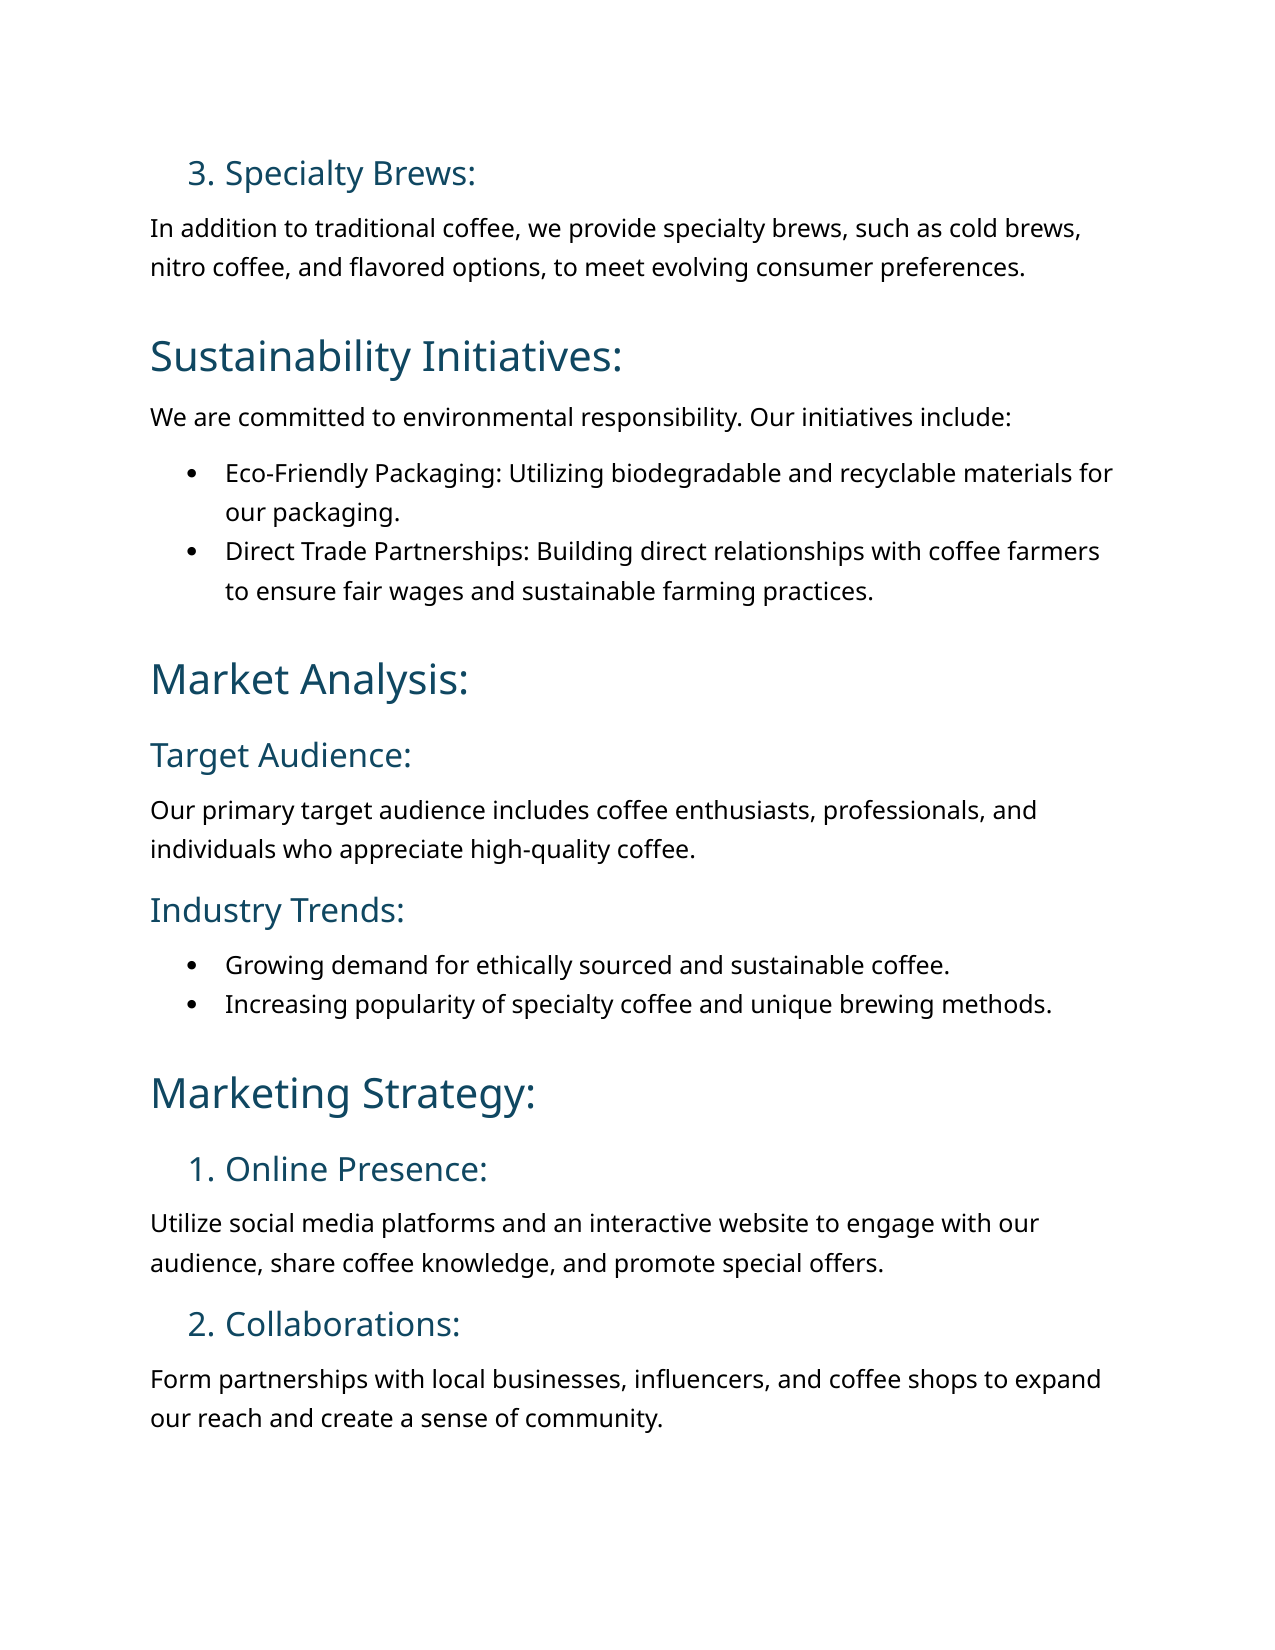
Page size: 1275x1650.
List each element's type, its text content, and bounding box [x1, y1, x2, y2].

subtitle Specialty Brews: [187, 150, 1125, 195]
text Our primary target audience includes coffee enthusiasts, professionals, and individuals who appreciate high-quality coffee. [150, 792, 1125, 866]
list Increasing popularity of specialty coffee and unique brewing methods. [187, 987, 1125, 1021]
text Utilize social media platforms and an interactive website to engage with our audience, share coffee knowledge, and promote special offers. [150, 1206, 1125, 1279]
subtitle Market Analysis: [150, 650, 1125, 707]
list Direct Trade Partnerships: Building direct relationships with coffee farmers to ensure fair wages and sustainable farming practices. [187, 534, 1125, 607]
subtitle Collaborations: [187, 1301, 1125, 1346]
subtitle Target Audience: [150, 732, 1125, 777]
subtitle Sustainability Initiatives: [150, 326, 1125, 383]
subtitle Marketing Strategy: [150, 1064, 1125, 1120]
subtitle Online Presence: [187, 1146, 1125, 1191]
subtitle Industry Trends: [150, 887, 1125, 933]
text In addition to traditional coffee, we provide specialty brews, such as cold brews, nitro coffee, and flavored options, to meet evolving consumer preferences. [150, 211, 1125, 284]
text We are committed to environmental responsibility. Our initiatives include: [150, 400, 1125, 434]
list Eco-Friendly Packaging: Utilizing biodegradable and recyclable materials for our packaging. [187, 456, 1125, 529]
list Growing demand for ethically sourced and sustainable coffee. [187, 948, 1125, 982]
text Form partnerships with local businesses, influencers, and coffee shops to expand our reach and create a sense of community. [150, 1362, 1125, 1435]
